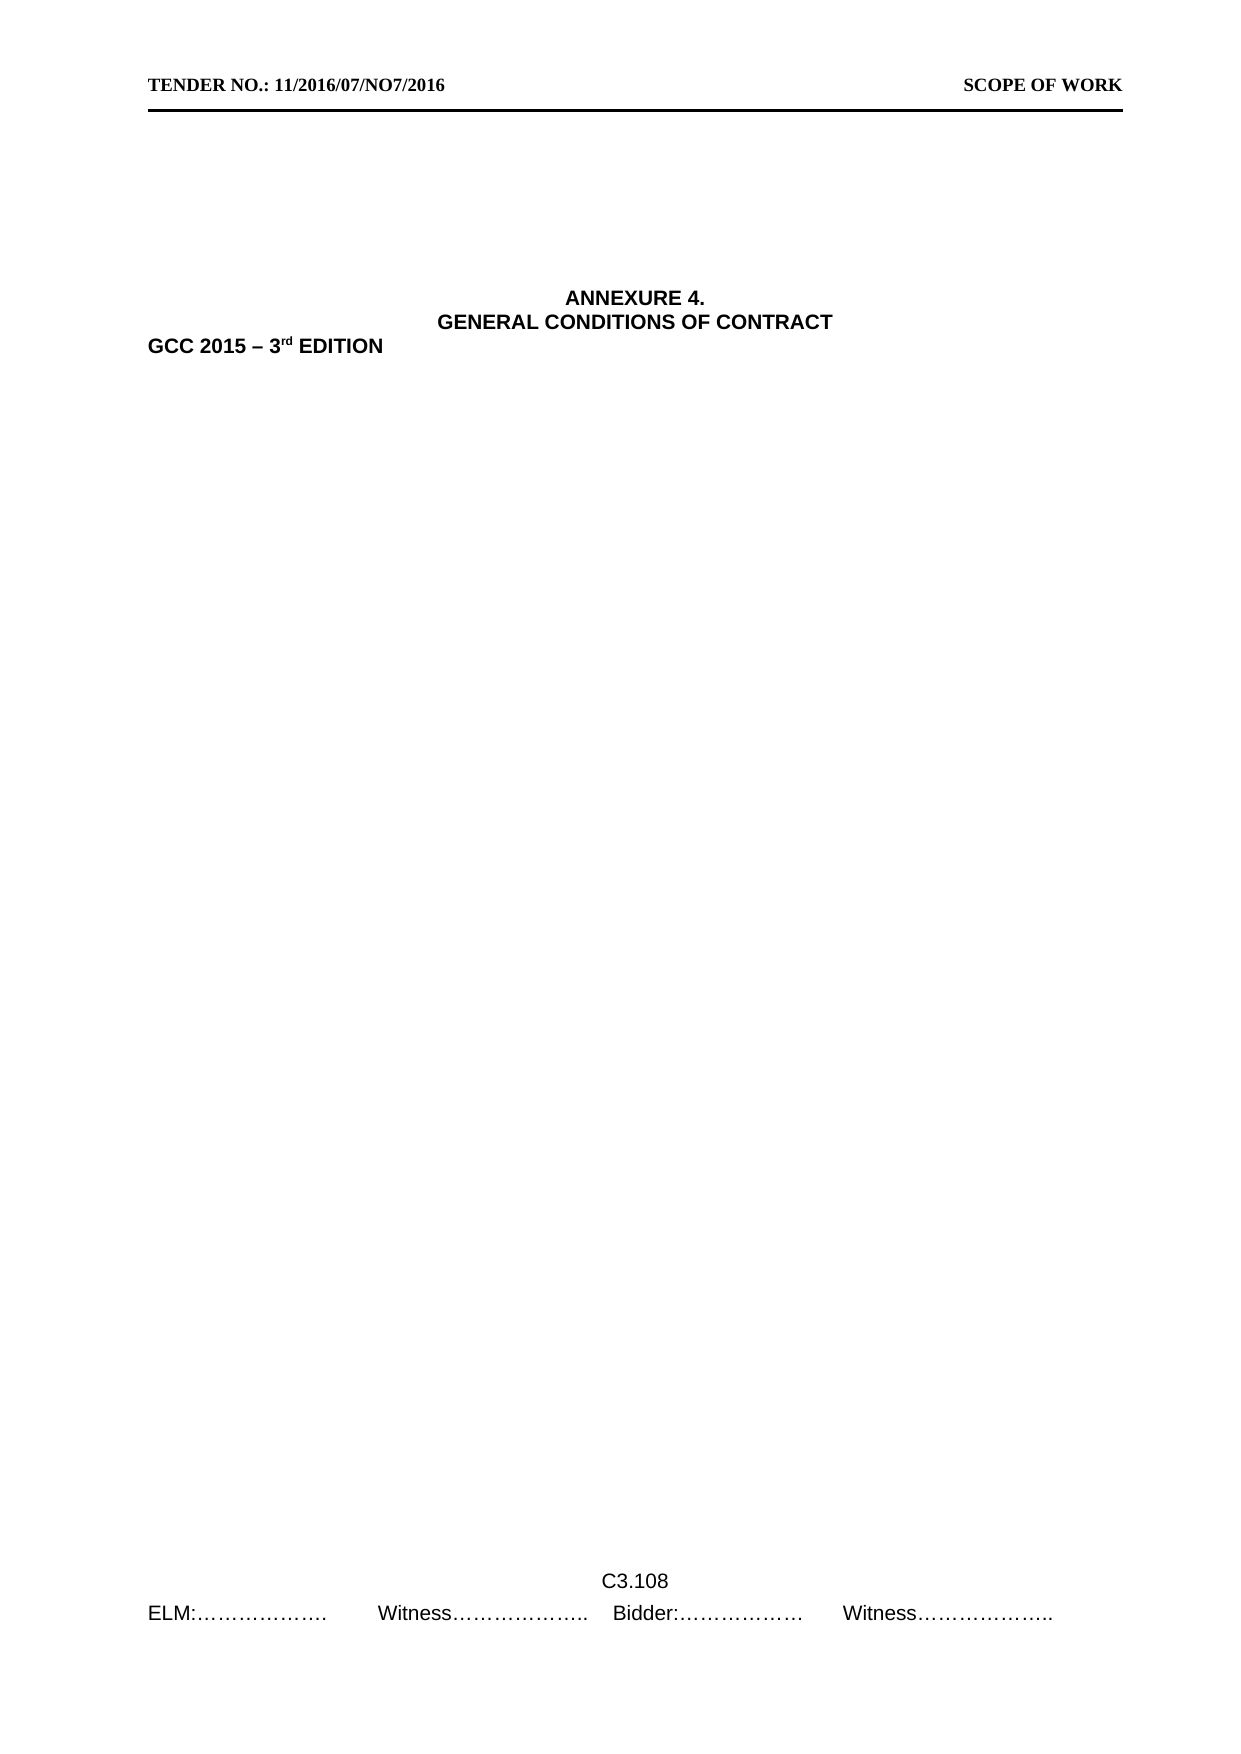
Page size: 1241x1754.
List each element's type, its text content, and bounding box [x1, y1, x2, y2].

text GCC 2015 – 3rd EDITION [148, 334, 1122, 358]
text ANNEXURE 4. [148, 286, 1122, 310]
text GENERAL CONDITIONS OF CONTRACT [148, 310, 1122, 334]
